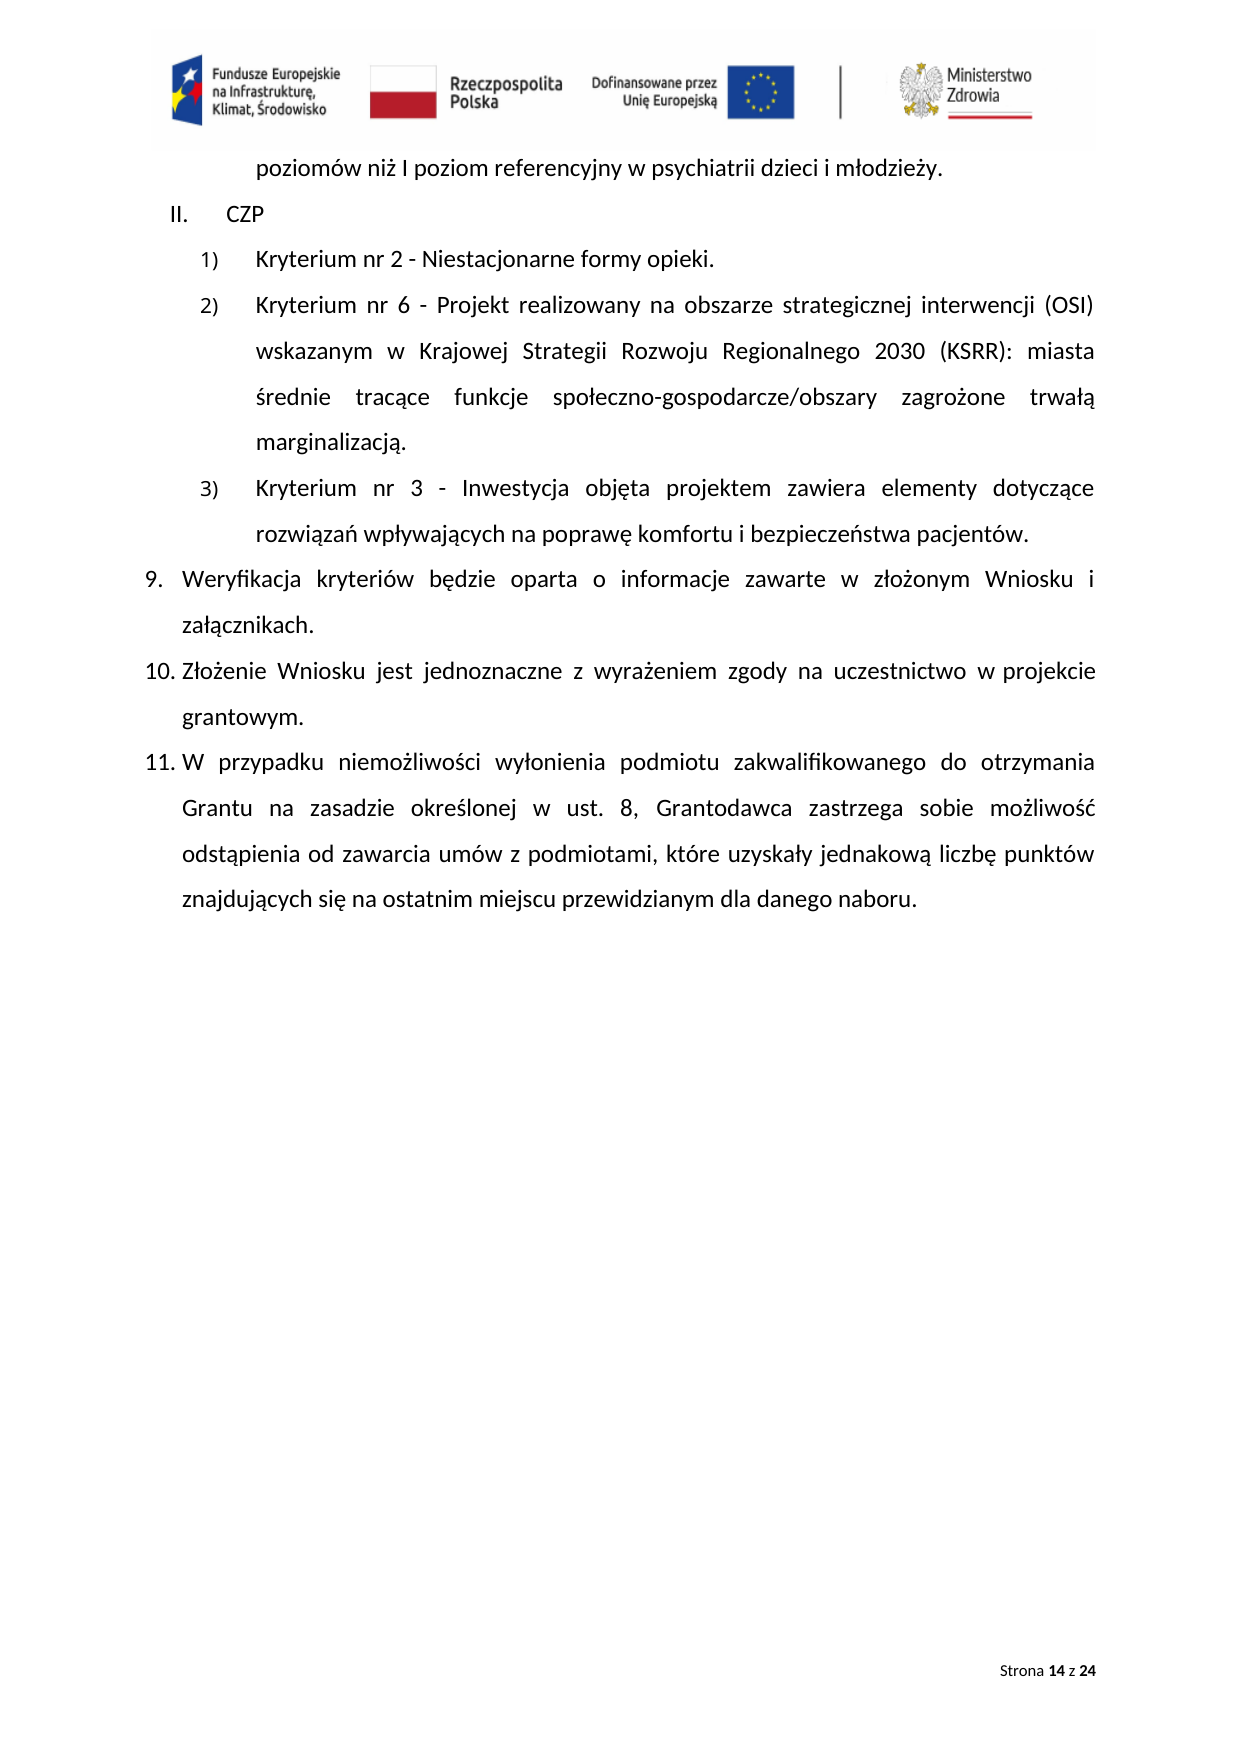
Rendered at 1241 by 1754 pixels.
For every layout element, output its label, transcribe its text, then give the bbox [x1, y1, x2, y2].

list CZP [188, 198, 1096, 228]
list Złożenie Wniosku jest jednoznaczne z wyrażeniem zgody na uczestnictwo w projekcie grantowym. [144, 655, 1096, 731]
list W przypadku niemożliwości wyłonienia podmiotu zakwalifikowanego do otrzymania Grantu na zasadzie określonej w ust. 8, Grantodawca zastrzega sobie możliwość odstąpienia od zawarcia umów z podmiotami, które uzyskały jednakową liczbę punktów znajdujących się na ostatnim miejscu przewidzianym dla danego naboru. [144, 746, 1096, 914]
list Weryfikacja kryteriów będzie oparta o informacje zawarte w złożonym Wniosku i załącznikach. [144, 563, 1096, 640]
list Kryterium nr 2 - Niestacjonarne formy opieki. [218, 243, 1096, 274]
list Kryterium nr 3 - Inwestycja objęta projektem zawiera elementy dotyczące rozwiązań wpływających na poprawę komfortu i bezpieczeństwa pacjentów. [218, 472, 1096, 548]
list kryterium nr 2 - Udzielanie świadczeń opieki zdrowotnej w ramach innych poziomów niż I poziom referencyjny w psychiatrii dzieci i młodzieży. [218, 152, 1096, 182]
picture [151, 29, 1097, 152]
list Kryterium nr 6 - Projekt realizowany na obszarze strategicznej interwencji (OSI) wskazanym w Krajowej Strategii Rozwoju Regionalnego 2030 (KSRR): miasta średnie tracące funkcje społeczno-gospodarcze/obszary zagrożone trwałą marginalizacją. [218, 289, 1096, 457]
